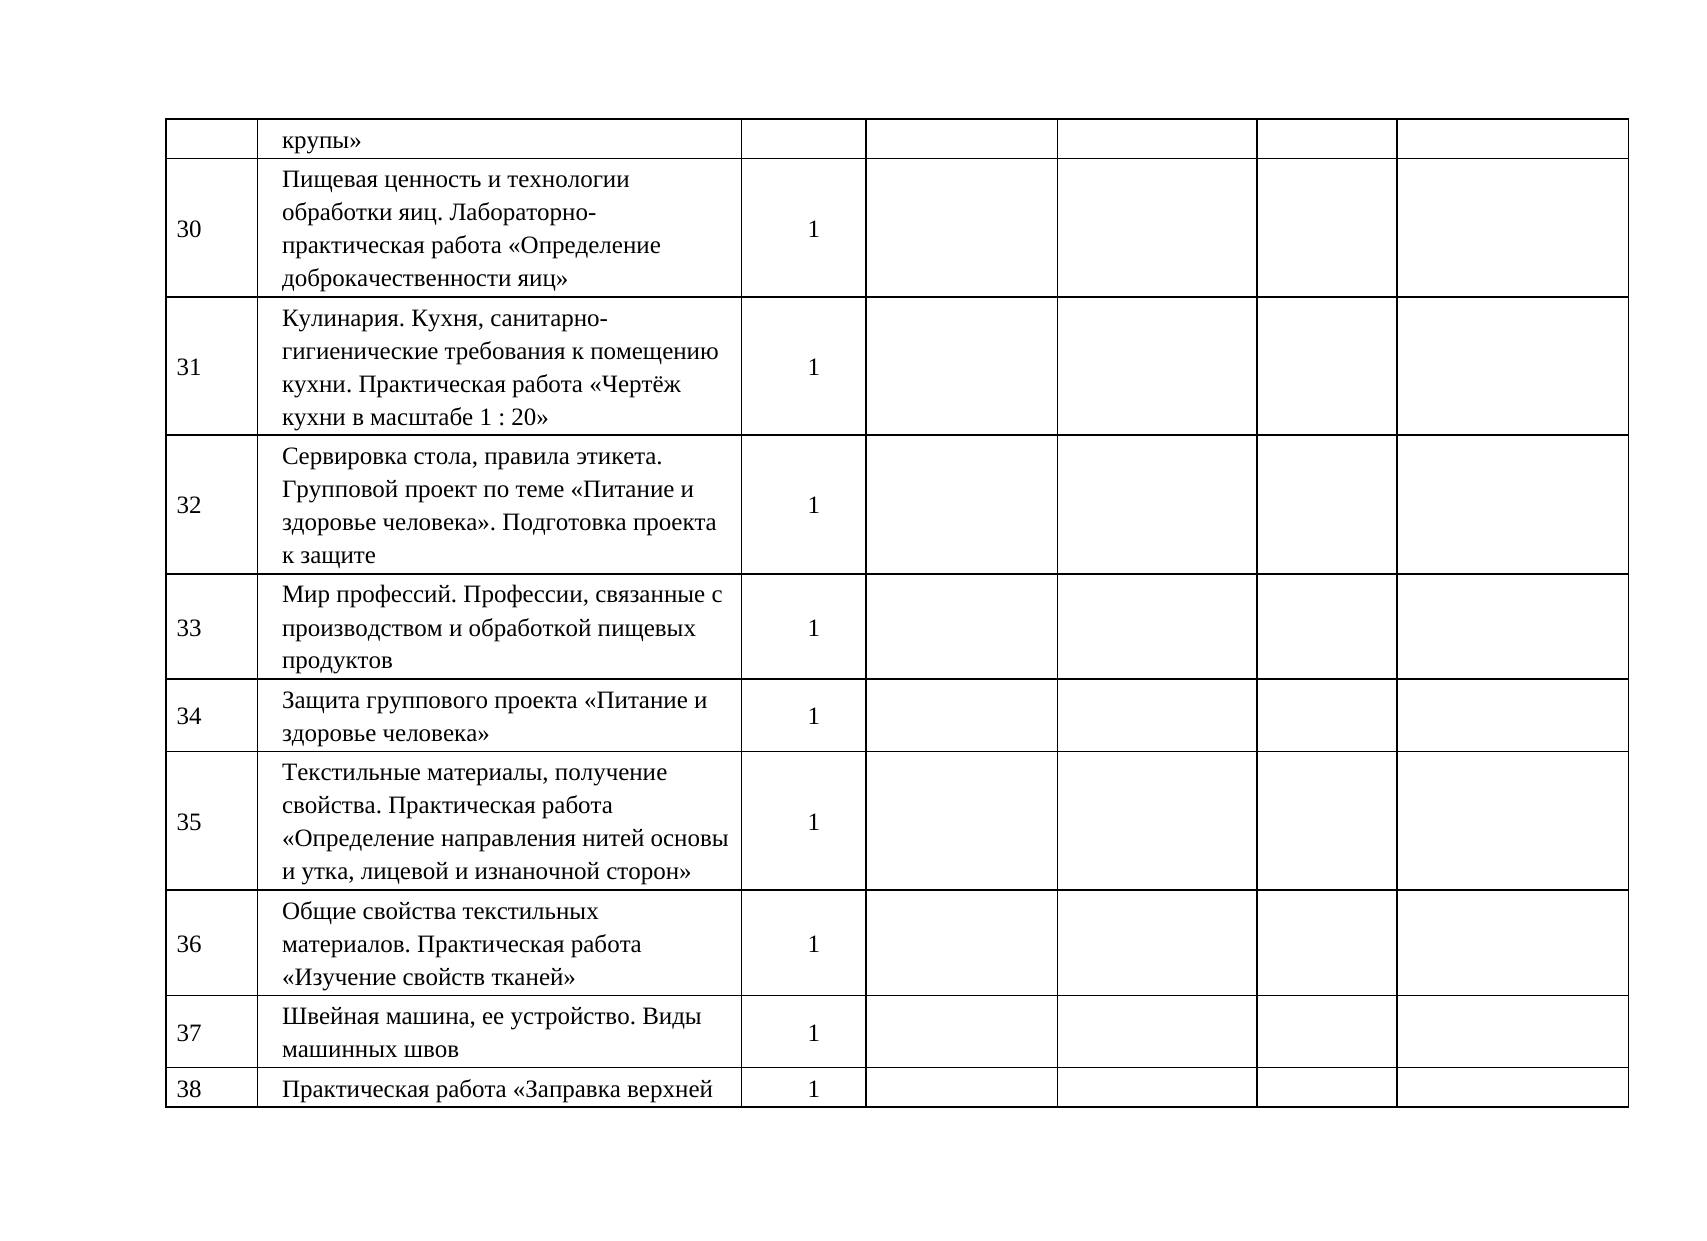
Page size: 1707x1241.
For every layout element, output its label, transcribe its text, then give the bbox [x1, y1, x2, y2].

table_cell 30 [167, 159, 257, 296]
table_cell 1 [742, 891, 865, 994]
table_cell 1 [742, 1068, 865, 1106]
table_cell 1 [742, 120, 865, 157]
table_cell [1058, 996, 1256, 1067]
table_cell Пищевая ценность и технологии обработки яиц. Лабораторно-практическая работа «Определение доброкачественности яиц» [258, 159, 741, 296]
table_cell Кулинария. Кухня, санитарно-гигиенические требования к помещению кухни. Практическая работа «Чертёж кухни в масштабе 1 : 20» [258, 298, 741, 434]
table_cell [1398, 575, 1628, 678]
table_cell Сервировка стола, правила этикета. Групповой проект по теме «Питание и здоровье человека». Подготовка проекта к защите [258, 436, 741, 573]
table_cell Защита группового проекта «Питание и здоровье человека» [258, 680, 741, 751]
table_cell 36 [167, 891, 257, 994]
table_cell [867, 1068, 1057, 1106]
table_cell [1058, 891, 1256, 994]
table_cell [1258, 436, 1396, 573]
table_cell [1398, 159, 1628, 296]
table_cell 35 [167, 752, 257, 889]
table_cell [1258, 120, 1396, 157]
table_cell 33 [167, 575, 257, 678]
table_cell 1 [742, 575, 865, 678]
table_cell [1258, 752, 1396, 889]
table_cell [867, 436, 1057, 573]
table_cell [1398, 891, 1628, 994]
table_cell [867, 891, 1057, 994]
table_cell [1058, 436, 1256, 573]
table_cell [1398, 752, 1628, 889]
table_cell [1258, 298, 1396, 434]
table_cell [1258, 1068, 1396, 1106]
table_cell 37 [167, 996, 257, 1067]
table_cell [1258, 891, 1396, 994]
table_cell 32 [167, 436, 257, 573]
table_cell [1398, 298, 1628, 434]
table_cell [1058, 680, 1256, 751]
table_cell 1 [742, 436, 865, 573]
table_cell 1 [742, 752, 865, 889]
table_cell 29 [167, 120, 257, 157]
table_cell [1398, 1068, 1628, 1106]
table_cell [1058, 120, 1256, 157]
table_cell [1058, 575, 1256, 678]
table_cell 1 [742, 680, 865, 751]
table_cell [1258, 996, 1396, 1067]
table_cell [258, 1068, 741, 1106]
table_cell [1258, 680, 1396, 751]
table_cell 1 [742, 298, 865, 434]
table_cell [867, 996, 1057, 1067]
table_cell [867, 159, 1057, 296]
table_cell [1058, 1068, 1256, 1106]
table_cell [867, 298, 1057, 434]
table_cell [867, 575, 1057, 678]
table_cell [1398, 436, 1628, 573]
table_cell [258, 120, 741, 157]
table_cell 1 [742, 159, 865, 296]
table_cell 38 [167, 1068, 257, 1106]
table_cell Текстильные материалы, получение свойства. Практическая работа «Определение направления нитей основы и утка, лицевой и изнаночной сторон» [258, 752, 741, 889]
table_cell [1258, 575, 1396, 678]
table_cell [1258, 159, 1396, 296]
table_cell [1398, 120, 1628, 157]
table_cell Мир профессий. Профессии, связанные с производством и обработкой пищевых продуктов [258, 575, 741, 678]
table_cell [867, 680, 1057, 751]
table_cell [867, 120, 1057, 157]
table_cell [867, 752, 1057, 889]
table_cell [1398, 680, 1628, 751]
table_cell 34 [167, 680, 257, 751]
table_cell Общие свойства текстильных материалов. Практическая работа «Изучение свойств тканей» [258, 891, 741, 994]
table_cell 31 [167, 298, 257, 434]
table_cell [1058, 752, 1256, 889]
table_cell [1058, 159, 1256, 296]
table_cell Швейная машина, ее устройство. Виды машинных швов [258, 996, 741, 1067]
table_cell [1398, 996, 1628, 1067]
table_cell [1058, 298, 1256, 434]
table_cell 1 [742, 996, 865, 1067]
